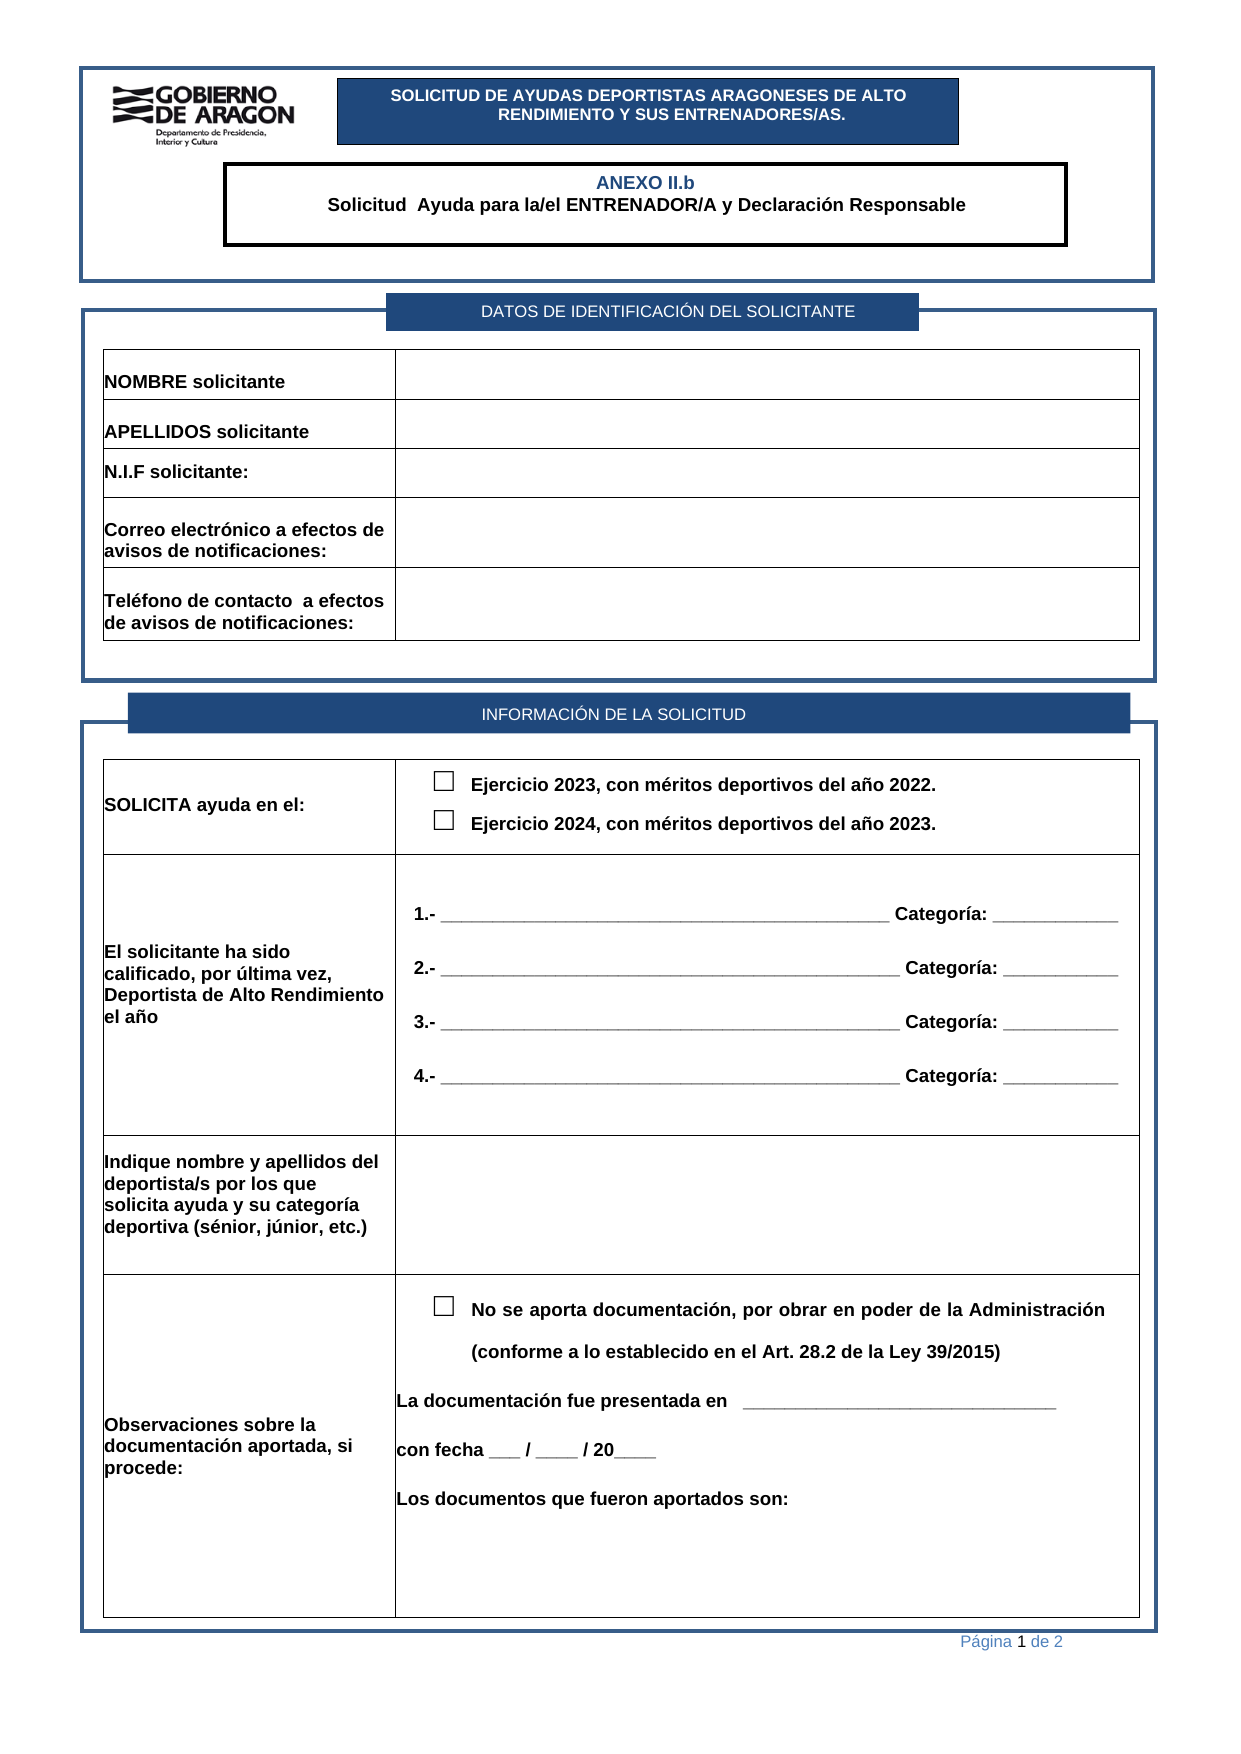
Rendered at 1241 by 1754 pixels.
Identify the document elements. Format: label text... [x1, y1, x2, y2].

table_cell No se aporta documentación, por obrar en poder de la Administración (conforme a lo establecido en el Art. 28.2 de la Ley 39/2015) La documentación fue presentada en ______________________________ con fecha ___ / ____ / 20____ Los documentos que fueron aportados son: [396, 1275, 1139, 1617]
table_header [396, 350, 1139, 399]
table_header Ejercicio 2023, con méritos deportivos del año 2022. Ejercicio 2024, con méritos deportivos del año 2023. [396, 760, 1139, 854]
table_cell 1.- ___________________________________________ Categoría: ____________ 2.- ____________________________________________ Categoría: ___________ 3.- ____________________________________________ Categoría: ___________ 4.- ____________________________________________ Categoría: ___________ [396, 855, 1139, 1135]
table_cell Indique nombre y apellidos del deportista/s por los que solicita ayuda y su categoría deportiva (sénior, júnior, etc.) [104, 1136, 395, 1274]
table_cell APELLIDOS solicitante [104, 400, 395, 448]
table_cell [396, 498, 1139, 567]
table_cell Teléfono de contacto a efectos de avisos de notificaciones: [104, 568, 395, 640]
table_header SOLICITA ayuda en el: [104, 760, 395, 854]
table_cell [396, 449, 1139, 497]
table_cell Observaciones sobre la documentación aportada, si procede: [104, 1275, 395, 1617]
table_cell Correo electrónico a efectos de avisos de notificaciones: [104, 498, 395, 567]
table_cell N.I.F solicitante: [104, 449, 395, 497]
table_cell [396, 400, 1139, 448]
table_cell [396, 1136, 1139, 1274]
table_header NOMBRE solicitante [104, 350, 395, 399]
picture [108, 81, 298, 150]
table_cell [396, 568, 1139, 640]
table_cell El solicitante ha sido calificado, por última vez, Deportista de Alto Rendimiento el año [104, 855, 395, 1135]
